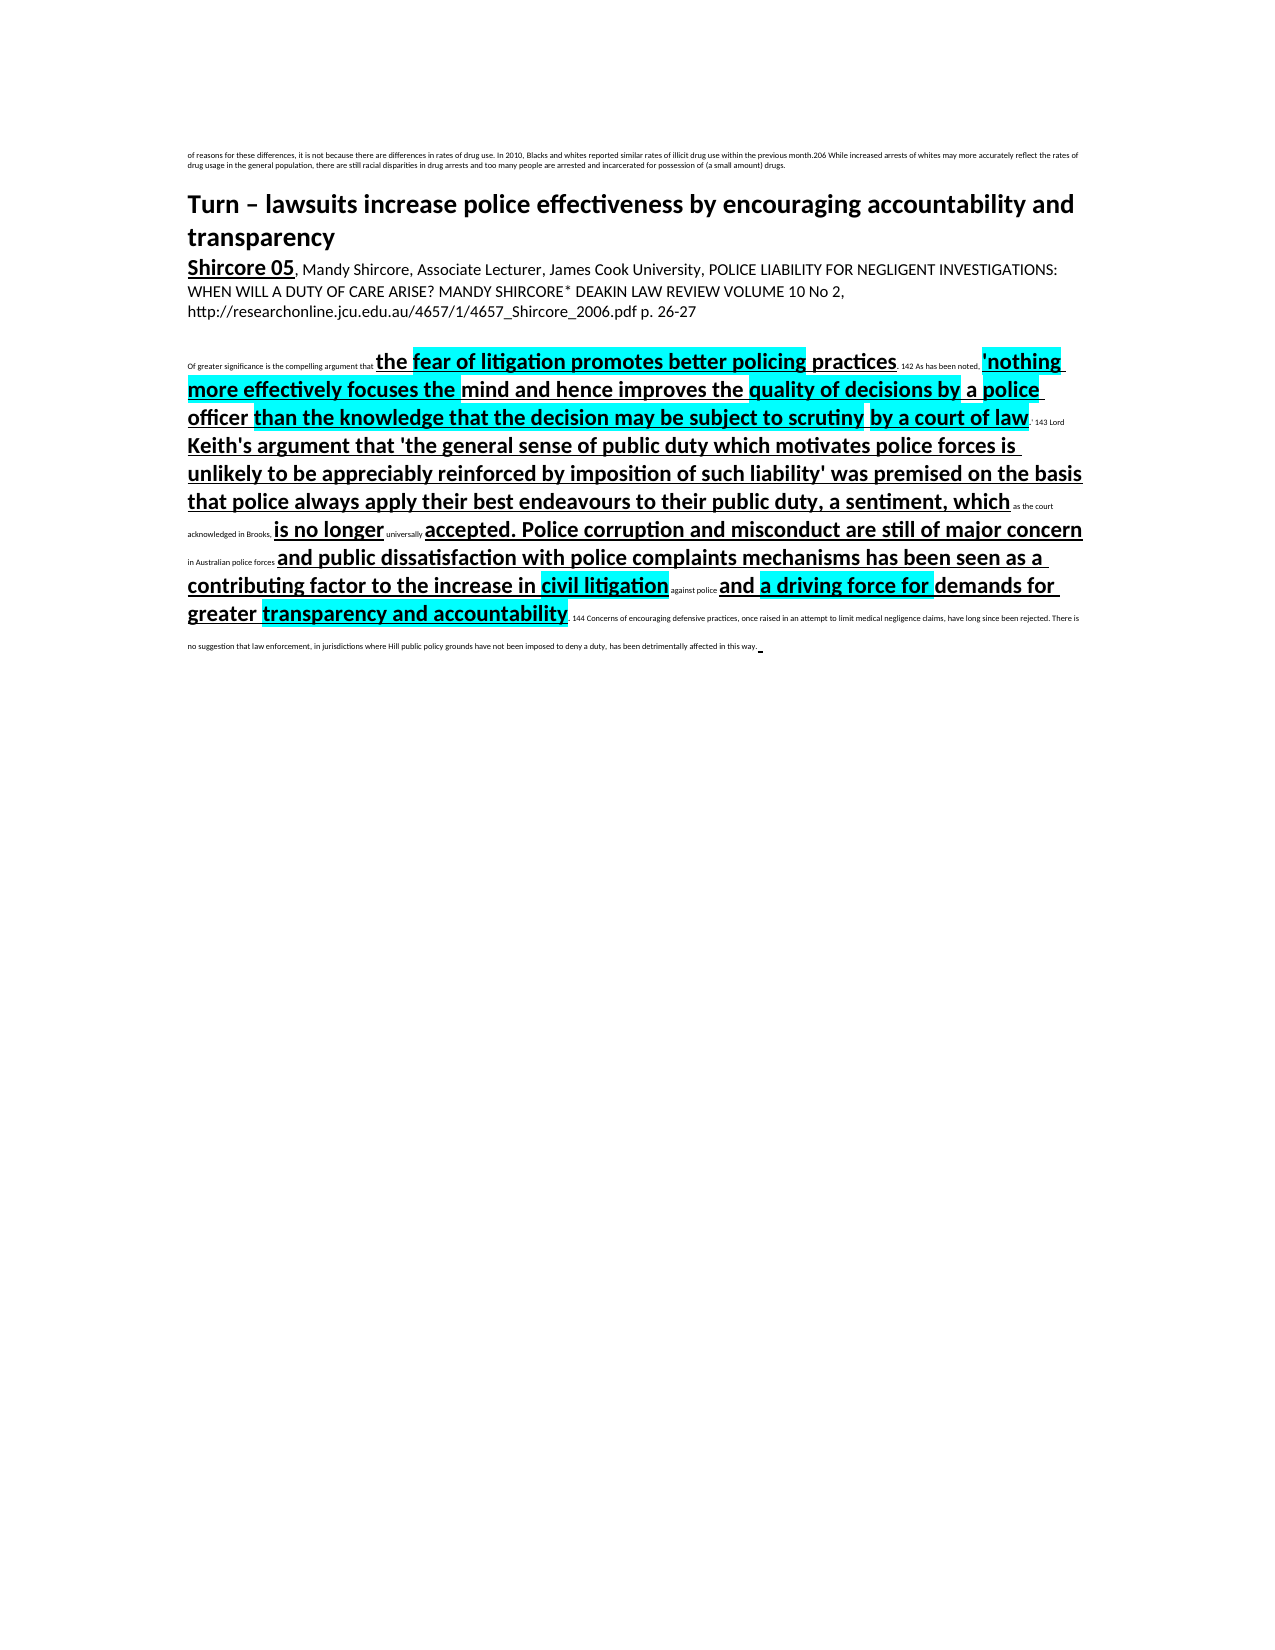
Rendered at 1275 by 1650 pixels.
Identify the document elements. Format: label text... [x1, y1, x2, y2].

text Shircore 05, Mandy Shircore, Associate Lecturer, James Cook University, POLICE LIABILITY FOR NEGLIGENT INVESTIGATIONS: WHEN WILL A DUTY OF CARE ARISE? MANDY SHIRCORE* DEAKIN LAW REVIEW VOLUME 10 No 2, http://researchonline.jcu.edu.au/4657/1/4657_Shircore_2006.pdf p. 26-27 [187, 253, 1087, 322]
subtitle Turn – lawsuits increase police effectiveness by encouraging accountability and transparency [187, 187, 1087, 253]
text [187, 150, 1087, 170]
text Of greater significance is the compelling argument that the fear of litigation promotes better policing practices. 142 As has been noted, 'nothing more effectively focuses the mind and hence improves the quality of decisions by a police officer than the knowledge that the decision may be subject to scrutiny by a court of law.' 143 Lord Keith's argument that 'the general sense of public duty which motivates police forces is unlikely to be appreciably reinforced by imposition of such liability' was premised on the basis that police always apply their best endeavours to their public duty, a sentiment, which as the court acknowledged in Brooks, is no longer universally accepted. Police corruption and misconduct are still of major concern in Australian police forces and public dissatisfaction with police complaints mechanisms has been seen as a contributing factor to the increase in civil litigation against police and a driving force for demands for greater transparency and accountability. 144 Concerns of encouraging defensive practices, once raised in an attempt to limit medical negligence claims, have long since been rejected. There is no suggestion that law enforcement, in jurisdictions where Hill public policy grounds have not been imposed to deny a duty, has been detrimentally affected in this way. [187, 347, 1087, 655]
